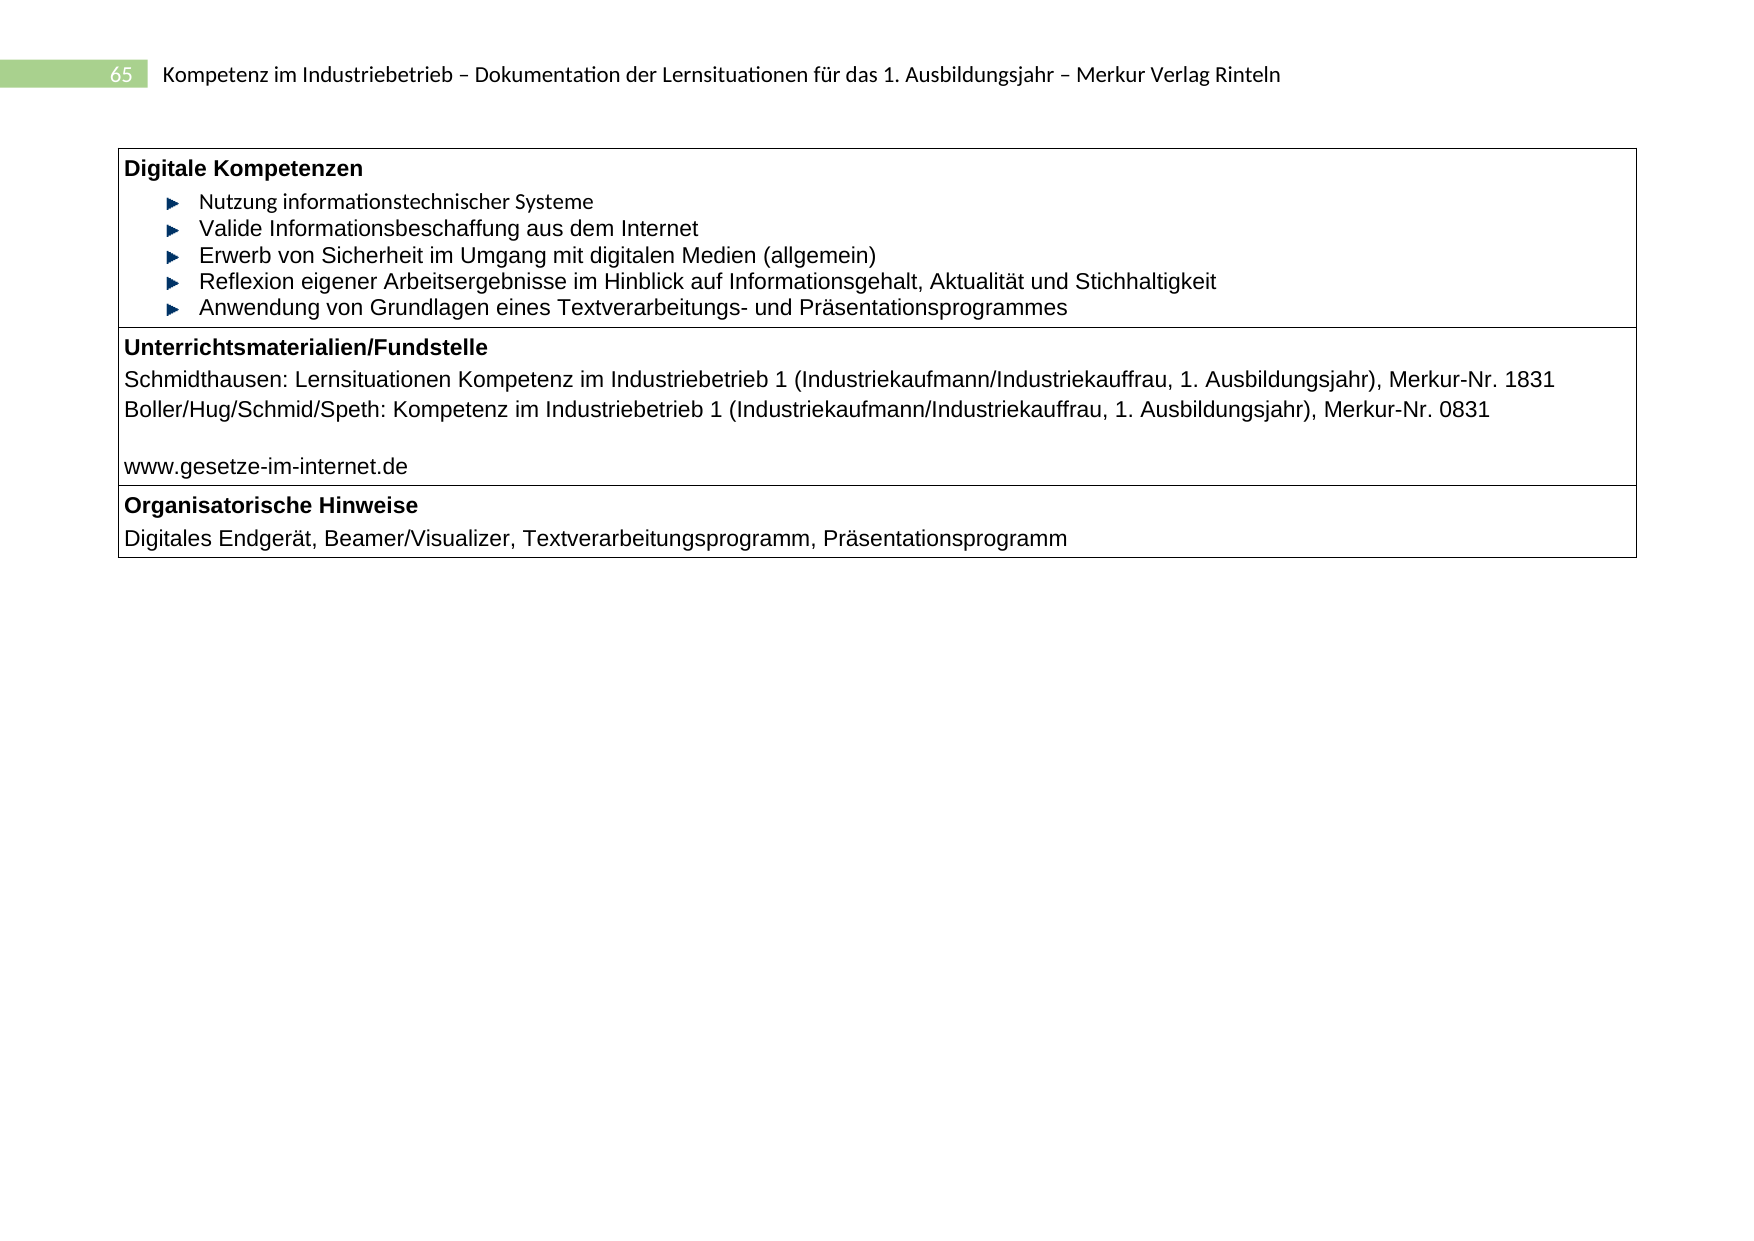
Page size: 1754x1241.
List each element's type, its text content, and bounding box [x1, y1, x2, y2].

table_cell Digitale Kompetenzen [119, 149, 1636, 327]
table_cell Organisatorische Hinweise Digitales Endgerät, Beamer/Visualizer, Textverarbeitungsprogramm, Präsentationsprogramm [119, 486, 1636, 557]
picture [162, 272, 179, 290]
picture [162, 220, 179, 237]
picture [162, 193, 179, 210]
picture [162, 299, 179, 316]
picture [162, 246, 179, 264]
table_cell Unterrichtsmaterialien/Fundstelle Schmidthausen: Lernsituationen Kompetenz im Industriebetrieb 1 (Industriekaufmann/Industriekauffrau, 1. Ausbildungsjahr), Merkur-Nr. 1831 Boller/Hug/Schmid/Speth: Kompetenz im Industriebetrieb 1 (Industriekaufmann/Industriekauffrau, 1. Ausbildungsjahr), Merkur-Nr. 0831 www.gesetze-im-internet.de [119, 328, 1636, 485]
